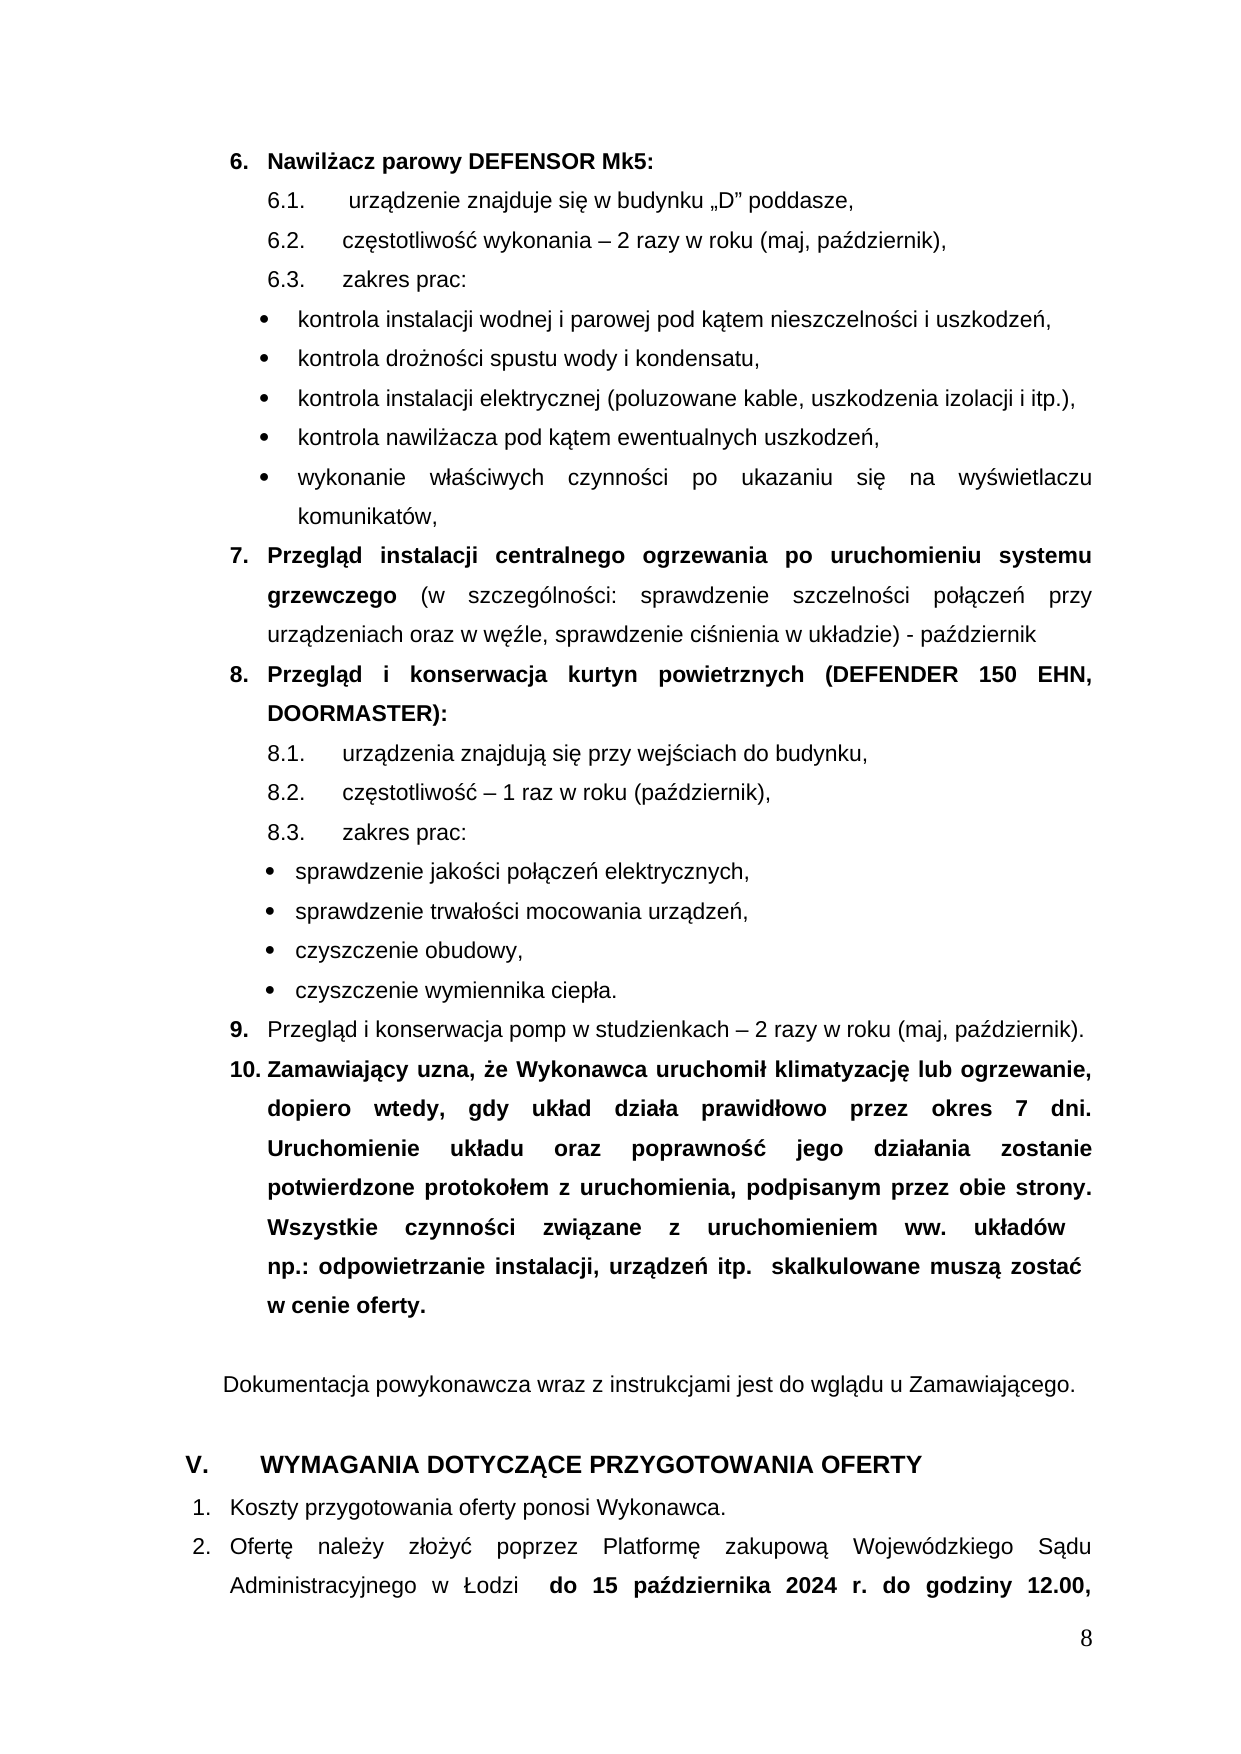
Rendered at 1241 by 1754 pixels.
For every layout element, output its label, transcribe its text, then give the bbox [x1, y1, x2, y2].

list wykonanie właściwych czynności po ukazaniu się na wyświetlaczu komunikatów, [260, 463, 1093, 529]
list Przegląd i konserwacja kurtyn powietrznych (DEFENDER 150 EHN, DOORMASTER): [229, 661, 1093, 727]
list Koszty przygotowania oferty ponosi Wykonawca. [192, 1493, 1093, 1520]
list urządzenia znajdują się przy wejściach do budynku, [267, 740, 1093, 766]
list zakres prac: [267, 819, 1093, 845]
list WYMAGANIA DOTYCZĄCE PRZYGOTOWANIA OFERTY [185, 1450, 1093, 1479]
list kontrola instalacji elektrycznej (poluzowane kable, uszkodzenia izolacji i itp.), [260, 384, 1093, 411]
list Zamawiający uzna, że Wykonawca uruchomił klimatyzację lub ogrzewanie, dopiero wtedy, gdy układ działa prawidłowo przez okres 7 dni. Uruchomienie układu oraz poprawność jego działania zostanie potwierdzone protokołem z uruchomienia, podpisanym przez obie strony. Wszystkie czynności związane z uruchomieniem ww. układów np.: odpowietrzanie instalacji, urządzeń itp. skalkulowane muszą zostać w cenie oferty. [229, 1056, 1093, 1319]
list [192, 1533, 1092, 1599]
list częstotliwość wykonania – 2 razy w roku (maj, październik), [267, 227, 1093, 253]
list Dokumentacja powykonawcza wraz z instrukcjami jest do wglądu u Zamawiającego. [223, 1371, 1093, 1398]
list czyszczenie wymiennika ciepła. [266, 977, 1093, 1003]
list Nawilżacz parowy DEFENSOR Mk5: [229, 148, 1093, 174]
list czyszczenie obudowy, [266, 937, 1093, 963]
list sprawdzenie trwałości mocowania urządzeń, [266, 898, 1093, 924]
list kontrola instalacji wodnej i parowej pod kątem nieszczelności i uszkodzeń, [260, 306, 1093, 332]
list częstotliwość – 1 raz w roku (październik), [267, 779, 1093, 806]
list Przegląd instalacji centralnego ogrzewania po uruchomieniu systemu grzewczego (w szczególności: sprawdzenie szczelności połączeń przy urządzeniach oraz w węźle, sprawdzenie ciśnienia w układzie) - październik [229, 542, 1093, 648]
list Przegląd i konserwacja pomp w studzienkach – 2 razy w roku (maj, październik). [229, 1016, 1093, 1042]
list urządzenie znajduje się w budynku „D” poddasze, [267, 187, 1093, 213]
list sprawdzenie jakości połączeń elektrycznych, [266, 858, 1093, 884]
list kontrola drożności spustu wody i kondensatu, [260, 345, 1093, 371]
list kontrola nawilżacza pod kątem ewentualnych uszkodzeń, [260, 424, 1093, 450]
list zakres prac: [267, 266, 1093, 292]
